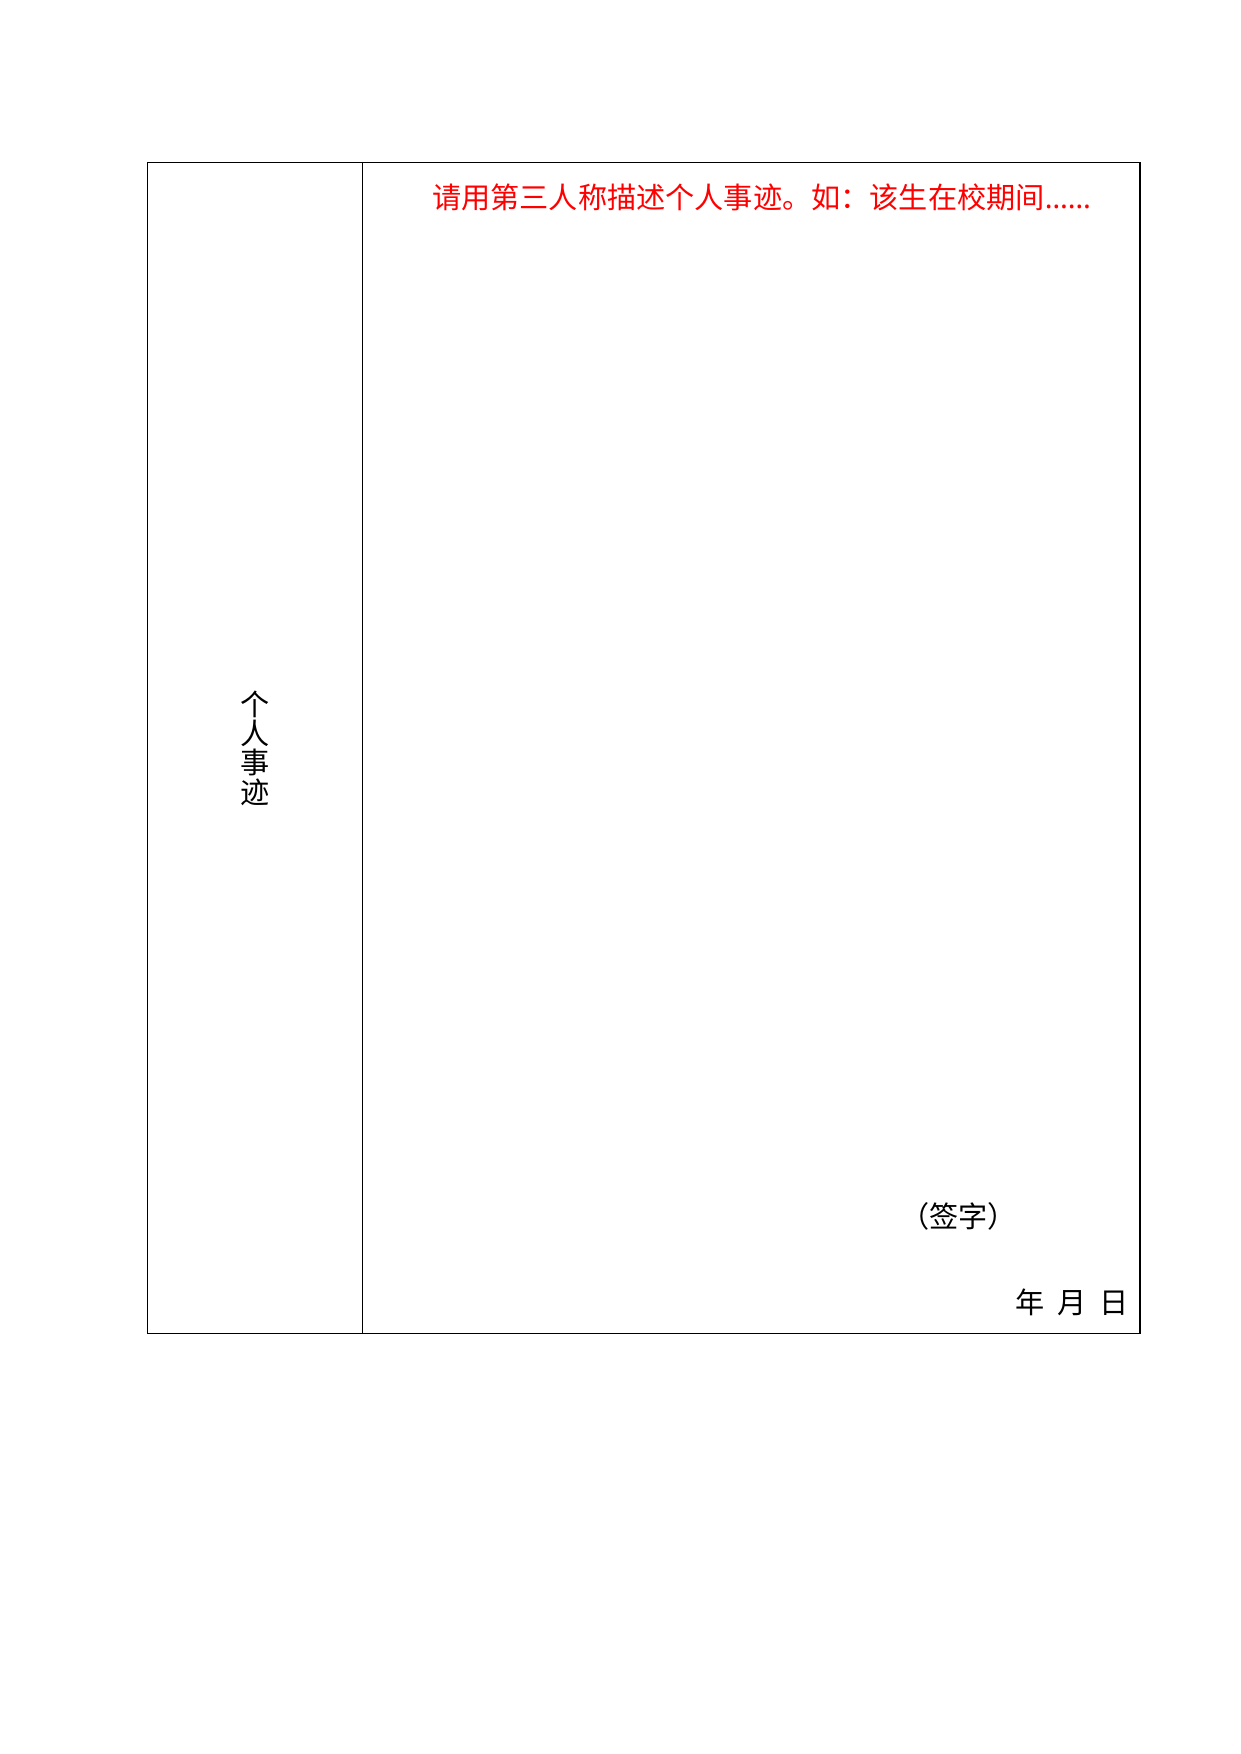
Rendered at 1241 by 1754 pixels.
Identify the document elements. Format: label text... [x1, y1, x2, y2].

table_cell 请用第三人称描述个人事迹。如：该生在校期间…… （签字） 年 月 日 [363, 163, 1139, 1333]
table_cell 个人事迹 [148, 163, 362, 1333]
